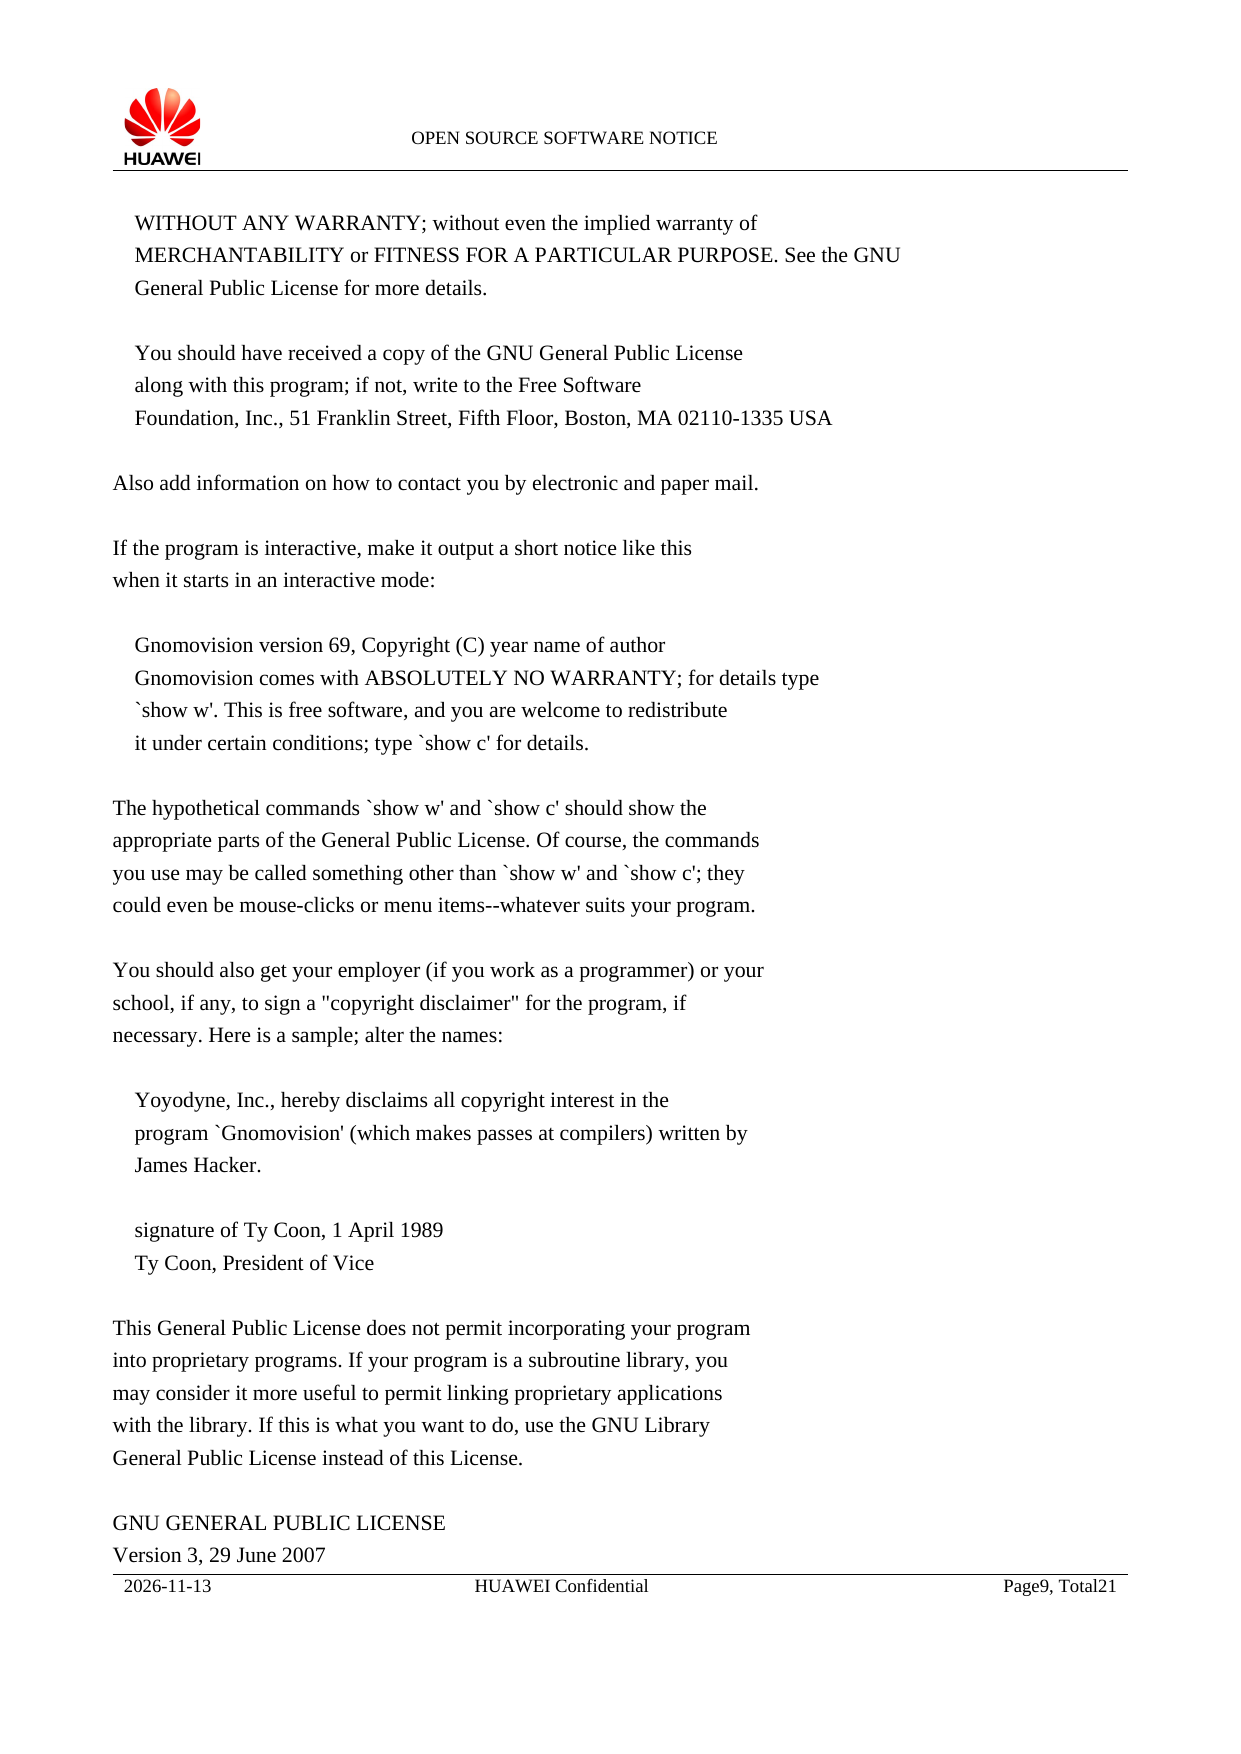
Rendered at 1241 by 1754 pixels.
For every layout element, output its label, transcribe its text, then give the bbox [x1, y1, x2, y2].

text along with this program; if not, write to the Free Software [112, 369, 1128, 401]
text Ty Coon, President of Vice [112, 1246, 1128, 1279]
picture [124, 88, 201, 165]
text necessary. Here is a sample; alter the names: [112, 1019, 1128, 1051]
text If the program is interactive, make it output a short notice like this [112, 531, 1128, 564]
text it under certain conditions; type `show c' for details. [112, 726, 1128, 759]
text may consider it more useful to permit linking proprietary applications [112, 1376, 1128, 1409]
text MERCHANTABILITY or FITNESS FOR A PARTICULAR PURPOSE. See the GNU [112, 239, 1128, 271]
text You should also get your employer (if you work as a programmer) or your [112, 954, 1128, 986]
text Yoyodyne, Inc., hereby disclaims all copyright interest in the [112, 1084, 1128, 1116]
text Gnomovision comes with ABSOLUTELY NO WARRANTY; for details type [112, 661, 1128, 694]
text This General Public License does not permit incorporating your program [112, 1311, 1128, 1344]
text Foundation, Inc., 51 Franklin Street, Fifth Floor, Boston, MA 02110-1335 USA [112, 401, 1128, 434]
text school, if any, to sign a "copyright disclaimer" for the program, if [112, 986, 1128, 1019]
text when it starts in an interactive mode: [112, 564, 1128, 596]
text General Public License instead of this License. [112, 1441, 1128, 1474]
text You should have received a copy of the GNU General Public License [112, 336, 1128, 369]
text signature of Ty Coon, 1 April 1989 [112, 1214, 1128, 1246]
text you use may be called something other than `show w' and `show c'; they [112, 856, 1128, 889]
text Gnomovision version 69, Copyright (C) year name of author [112, 629, 1128, 661]
text James Hacker. [112, 1149, 1128, 1181]
text Version 3, 29 June 2007 [112, 1539, 1128, 1571]
text General Public License for more details. [112, 271, 1128, 304]
text Also add information on how to contact you by electronic and paper mail. [112, 466, 1128, 499]
text program `Gnomovision' (which makes passes at compilers) written by [112, 1116, 1128, 1149]
text GNU GENERAL PUBLIC LICENSE [112, 1506, 1128, 1539]
text could even be mouse-clicks or menu items--whatever suits your program. [112, 889, 1128, 921]
text into proprietary programs. If your program is a subroutine library, you [112, 1344, 1128, 1376]
text `show w'. This is free software, and you are welcome to redistribute [112, 694, 1128, 726]
text The hypothetical commands `show w' and `show c' should show the [112, 791, 1128, 824]
text with the library. If this is what you want to do, use the GNU Library [112, 1409, 1128, 1441]
text appropriate parts of the General Public License. Of course, the commands [112, 824, 1128, 856]
text WITHOUT ANY WARRANTY; without even the implied warranty of [112, 206, 1128, 239]
